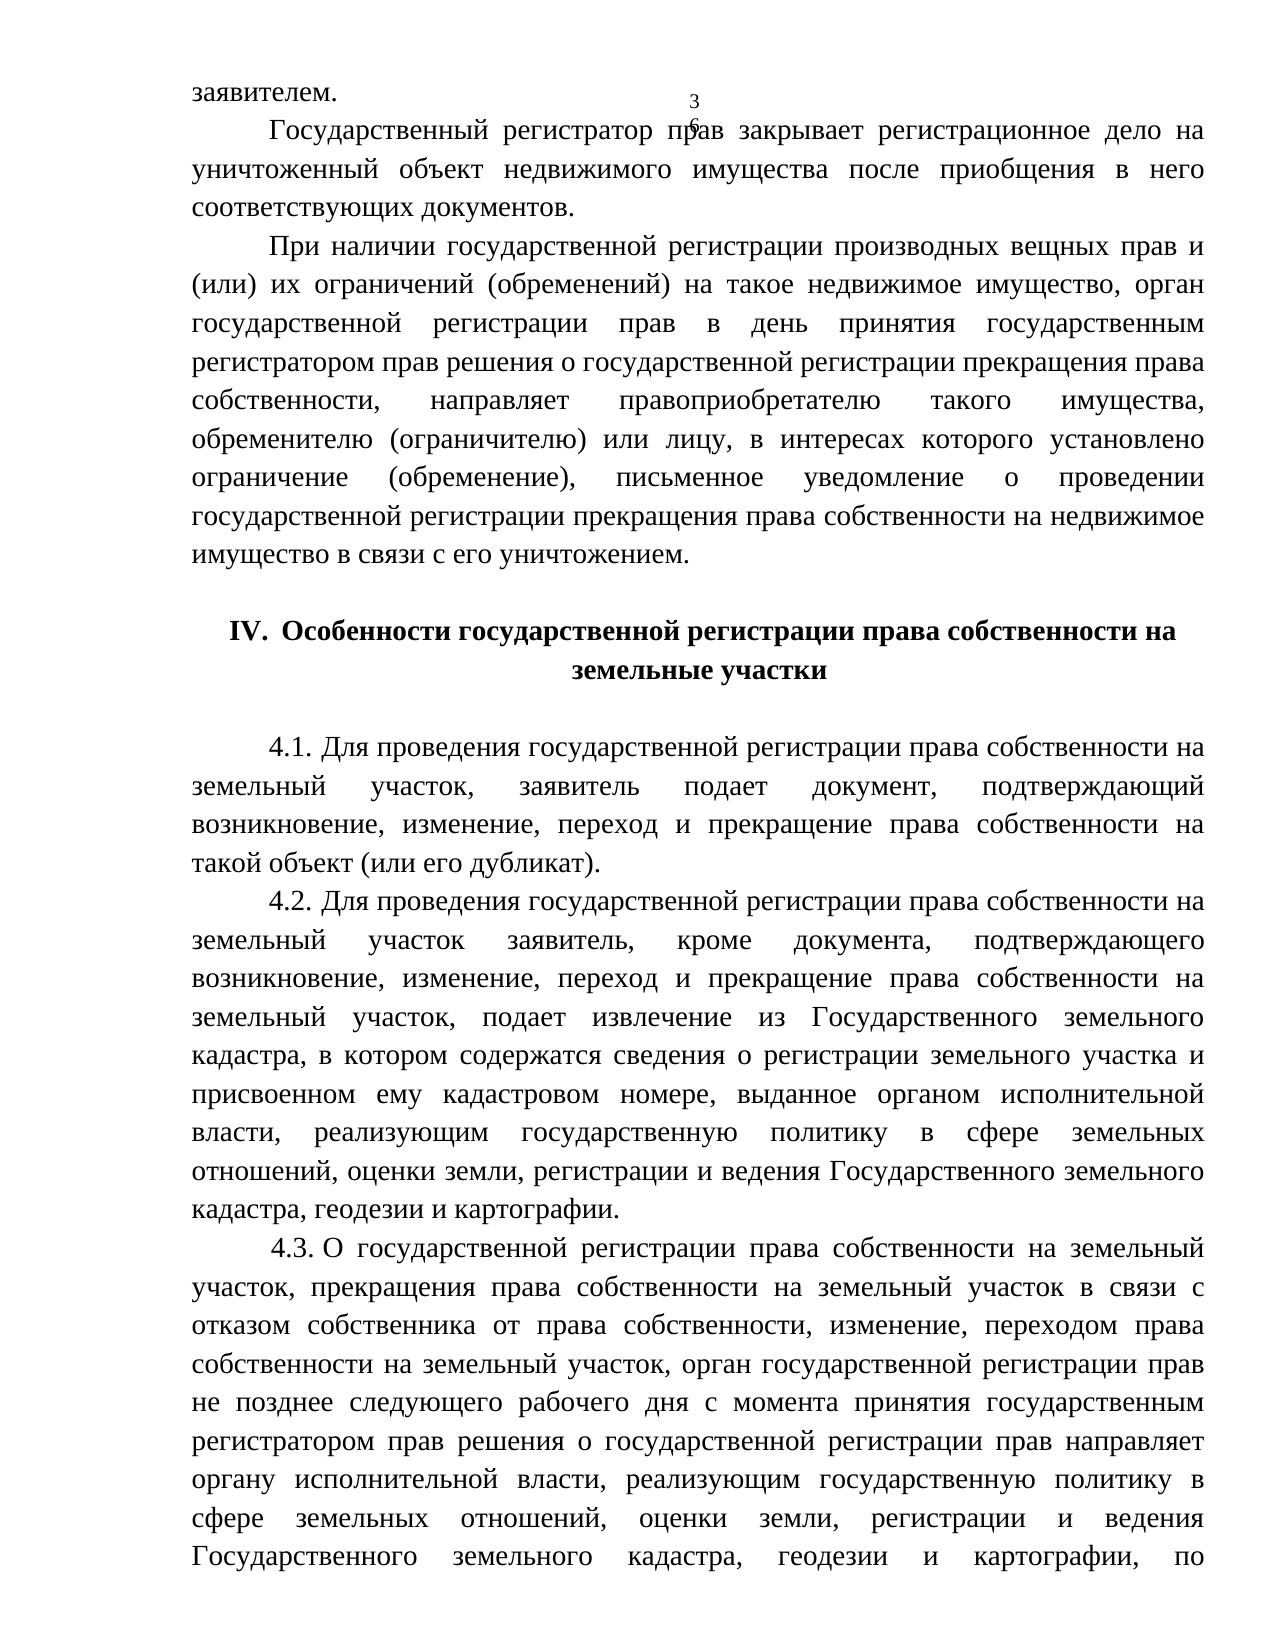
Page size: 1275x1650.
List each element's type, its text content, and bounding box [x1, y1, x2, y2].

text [191, 74, 1205, 107]
text Государственный регистратор прав закрывает регистрационное дело на уничтоженный объект недвижимого имущества после приобщения в него соответствующих документов. [191, 112, 1205, 223]
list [191, 1230, 1205, 1572]
list Для проведения государственной регистрации права собственности на земельный участок заявитель, кроме документа, подтверждающего возникновение, изменение, переход и прекращение права собственности на земельный участок, подает извлечение из Государственного земельного кадастра, в котором содержатся сведения о регистрации земельного участка и присвоенном ему кадастровом номере, выданное органом исполнительной власти, реализующим государственную политику в сфере земельных отношений, оценки земли, регистрации и ведения Государственного земельного кадастра, геодезии и картографии. [191, 883, 1205, 1225]
text При наличии государственной регистрации производных вещных прав и (или) их ограничений (обременений) на такое недвижимое имущество, орган государственной регистрации прав в день принятия государственным регистратором прав решения о государственной регистрации прекращения права собственности, направляет правоприобретателю такого имущества, обременителю (ограничителю) или лицу, в интересах которого установлено ограничение (обременение), письменное уведомление о проведении государственной регистрации прекращения права собственности на недвижимое имущество в связи с его уничтожением. [191, 228, 1205, 570]
text земельные участки [193, 652, 1205, 686]
list Особенности государственной регистрации права собственности на [229, 613, 1205, 647]
list Для проведения государственной регистрации права собственности на земельный участок, заявитель подает документ, подтверждающий возникновение, изменение, переход и прекращение права собственности на такой объект (или его дубликат). [191, 729, 1205, 878]
